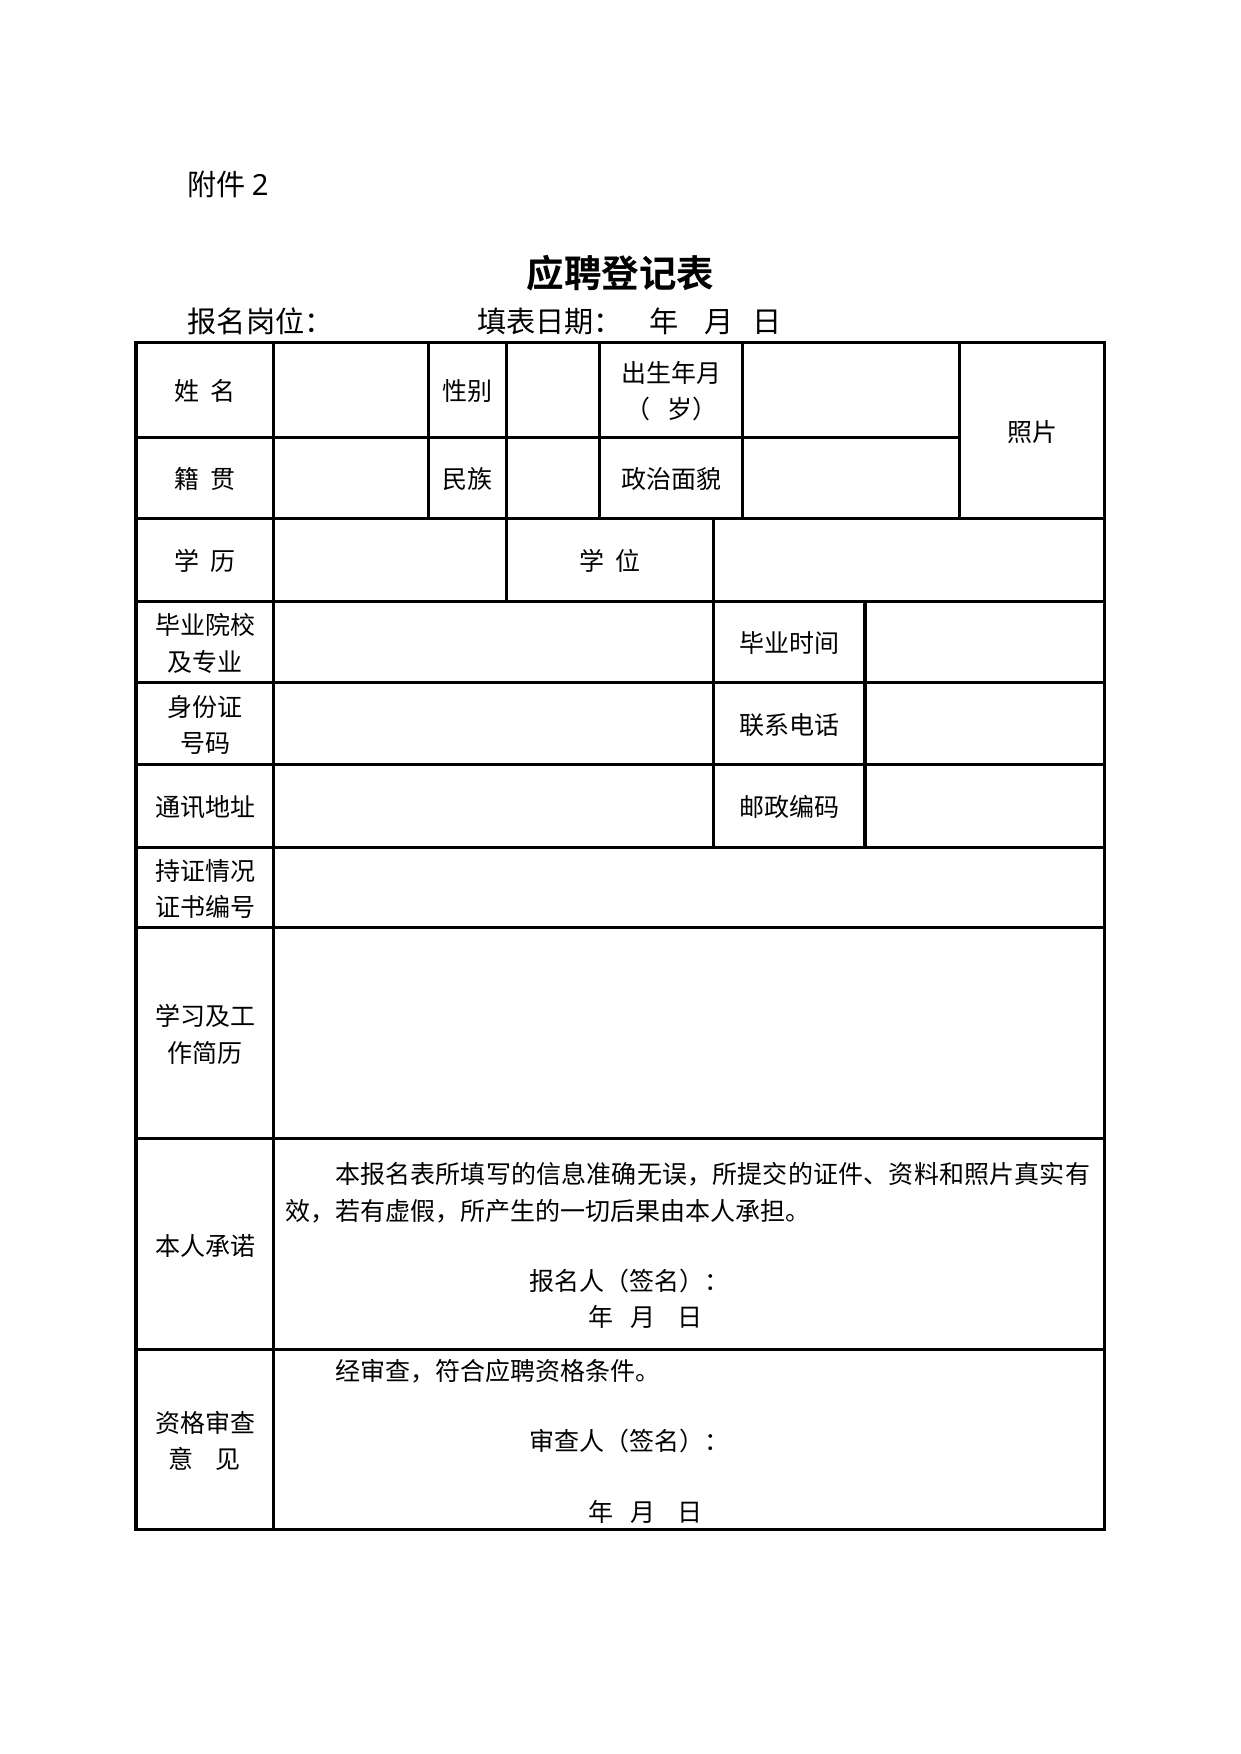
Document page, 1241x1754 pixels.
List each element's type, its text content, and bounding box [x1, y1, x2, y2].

table_cell 邮政编码 [715, 766, 863, 846]
table_header [508, 344, 598, 436]
table_cell 身份证 号码 [138, 684, 272, 763]
table_cell [275, 439, 427, 517]
table_cell 籍 贯 [138, 439, 272, 517]
table_cell [275, 603, 712, 681]
text 附件2 [187, 162, 1053, 204]
table_cell [275, 849, 1103, 926]
table_cell 毕业院校及专业 [138, 603, 272, 681]
table_cell 本报名表所填写的信息准确无误，所提交的证件、资料和照片真实有效，若有虚假，所产生的一切后果由本人承担。 报名人（签名）： 年 月 日 [275, 1140, 1103, 1348]
table_cell 民族 [430, 439, 505, 517]
table_cell 持证情况 证书编号 [138, 849, 272, 926]
table_cell 政治面貌 [601, 439, 741, 517]
table_cell [715, 520, 1103, 600]
table_cell [867, 603, 1103, 681]
table_header 出生年月 （ 岁） [601, 344, 741, 436]
table_cell 学习及工作简历 [138, 929, 272, 1137]
table_cell 经审查，符合应聘资格条件。 审查人（签名）： 年 月 日 [275, 1351, 1103, 1528]
table_header [275, 344, 427, 436]
table_cell [508, 439, 598, 517]
table_cell [867, 684, 1103, 763]
table_header 照片 [961, 344, 1103, 517]
table_cell [867, 766, 1103, 846]
table_cell 本人承诺 [138, 1140, 272, 1348]
table_header 性别 [430, 344, 505, 436]
table_cell 资格审查 意 见 [138, 1351, 272, 1528]
table_cell [275, 929, 1103, 1137]
table_header 姓 名 [138, 344, 272, 436]
table_cell 毕业时间 [715, 603, 863, 681]
table_cell 学 位 [508, 520, 712, 600]
text 报名岗位： 填表日期： 年 月 日 [187, 298, 1053, 341]
table_cell [744, 439, 958, 517]
table_header [744, 344, 958, 436]
table_cell [275, 520, 505, 600]
table_cell 通讯地址 [138, 766, 272, 846]
text 应聘登记表 [187, 244, 1053, 298]
table_cell [275, 766, 712, 846]
table_cell 学 历 [138, 520, 272, 600]
table_cell [275, 684, 712, 763]
table_cell 联系电话 [715, 684, 863, 763]
